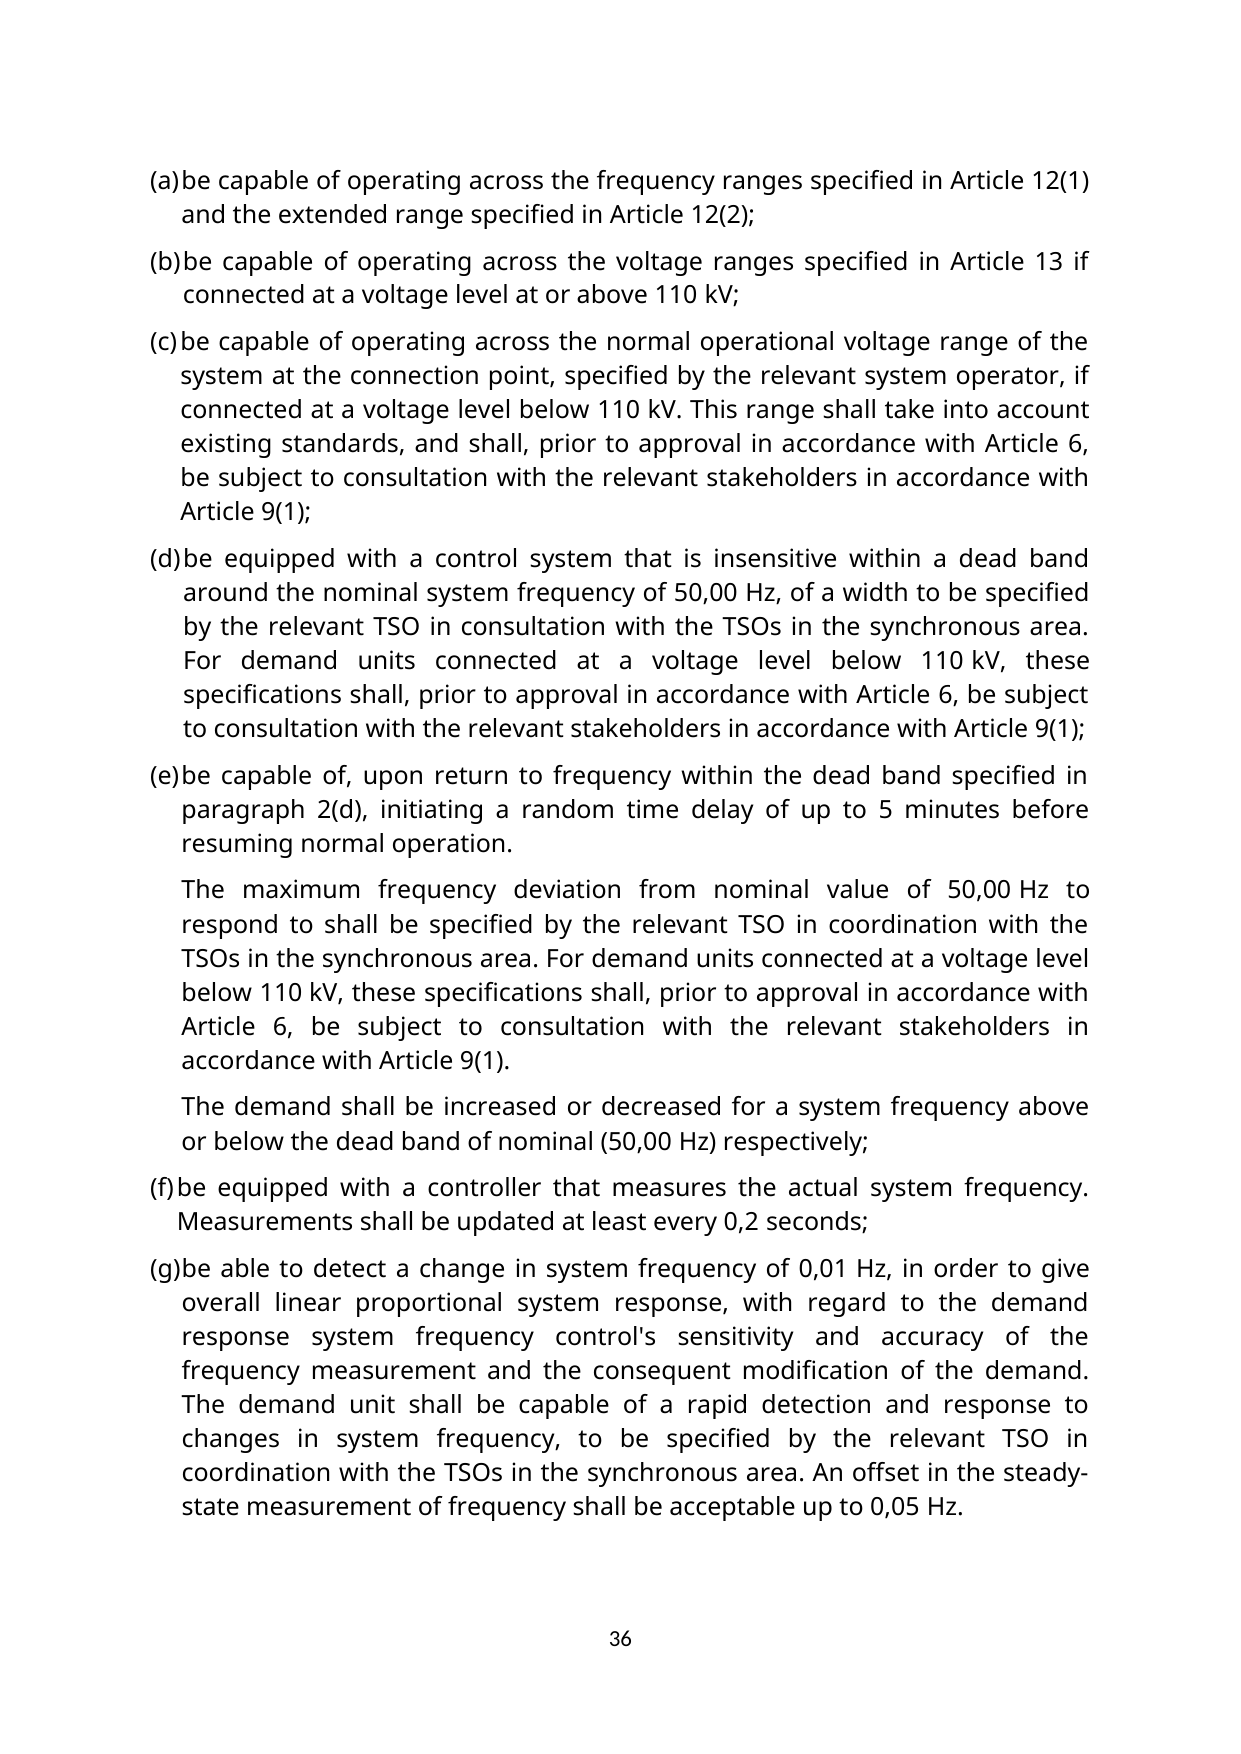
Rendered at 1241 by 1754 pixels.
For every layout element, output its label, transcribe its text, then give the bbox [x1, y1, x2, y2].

table_header be equipped with a control system that is insensitive within a dead band around the nominal system frequency of 50,00 Hz, of a width to be specified by the relevant TSO in consultation with the TSOs in the synchronous area. For demand units connected at a voltage level below 110 kV, these specifications shall, prior to approval in accordance with Article 6, be subject to consultation with the relevant stakeholders in accordance with Article 9(1); [183, 528, 1090, 745]
table_header (g) [150, 1238, 181, 1523]
table_header (a) [150, 150, 181, 231]
table_header (c) [150, 311, 180, 528]
table_header be equipped with a controller that measures the actual system frequency. Measurements shall be updated at least every 0,2 seconds; [177, 1157, 1090, 1238]
table_header (f) [150, 1157, 177, 1238]
table_header (d) [150, 528, 183, 745]
table_header be capable of operating across the frequency ranges specified in Article 12(1) and the extended range specified in Article 12(2); [181, 150, 1090, 231]
table_header be able to detect a change in system frequency of 0,01 Hz, in order to give overall linear proportional system response, with regard to the demand response system frequency control's sensitivity and accuracy of the frequency measurement and the consequent modification of the demand. The demand unit shall be capable of a rapid detection and response to changes in system frequency, to be specified by the relevant TSO in coordination with the TSOs in the synchronous area. An offset in the steady-state measurement of frequency shall be acceptable up to 0,05 Hz. [181, 1238, 1090, 1523]
table_header be capable of operating across the normal operational voltage range of the system at the connection point, specified by the relevant system operator, if connected at a voltage level below 110 kV. This range shall take into account existing standards, and shall, prior to approval in accordance with Article 6, be subject to consultation with the relevant stakeholders in accordance with Article 9(1); [180, 311, 1090, 528]
table_header (e) [150, 745, 181, 1157]
table_header (b) [150, 231, 183, 311]
table_header be capable of operating across the voltage ranges specified in Article 13 if connected at a voltage level at or above 110 kV; [183, 231, 1090, 311]
table_header be capable of, upon return to frequency within the dead band specified in paragraph 2(d), initiating a random time delay of up to 5 minutes before resuming normal operation. The maximum frequency deviation from nominal value of 50,00 Hz to respond to shall be specified by the relevant TSO in coordination with the TSOs in the synchronous area. For demand units connected at a voltage level below 110 kV, these specifications shall, prior to approval in accordance with Article 6, be subject to consultation with the relevant stakeholders in accordance with Article 9(1). The demand shall be increased or decreased for a system frequency above or below the dead band of nominal (50,00 Hz) respectively; [181, 745, 1090, 1157]
